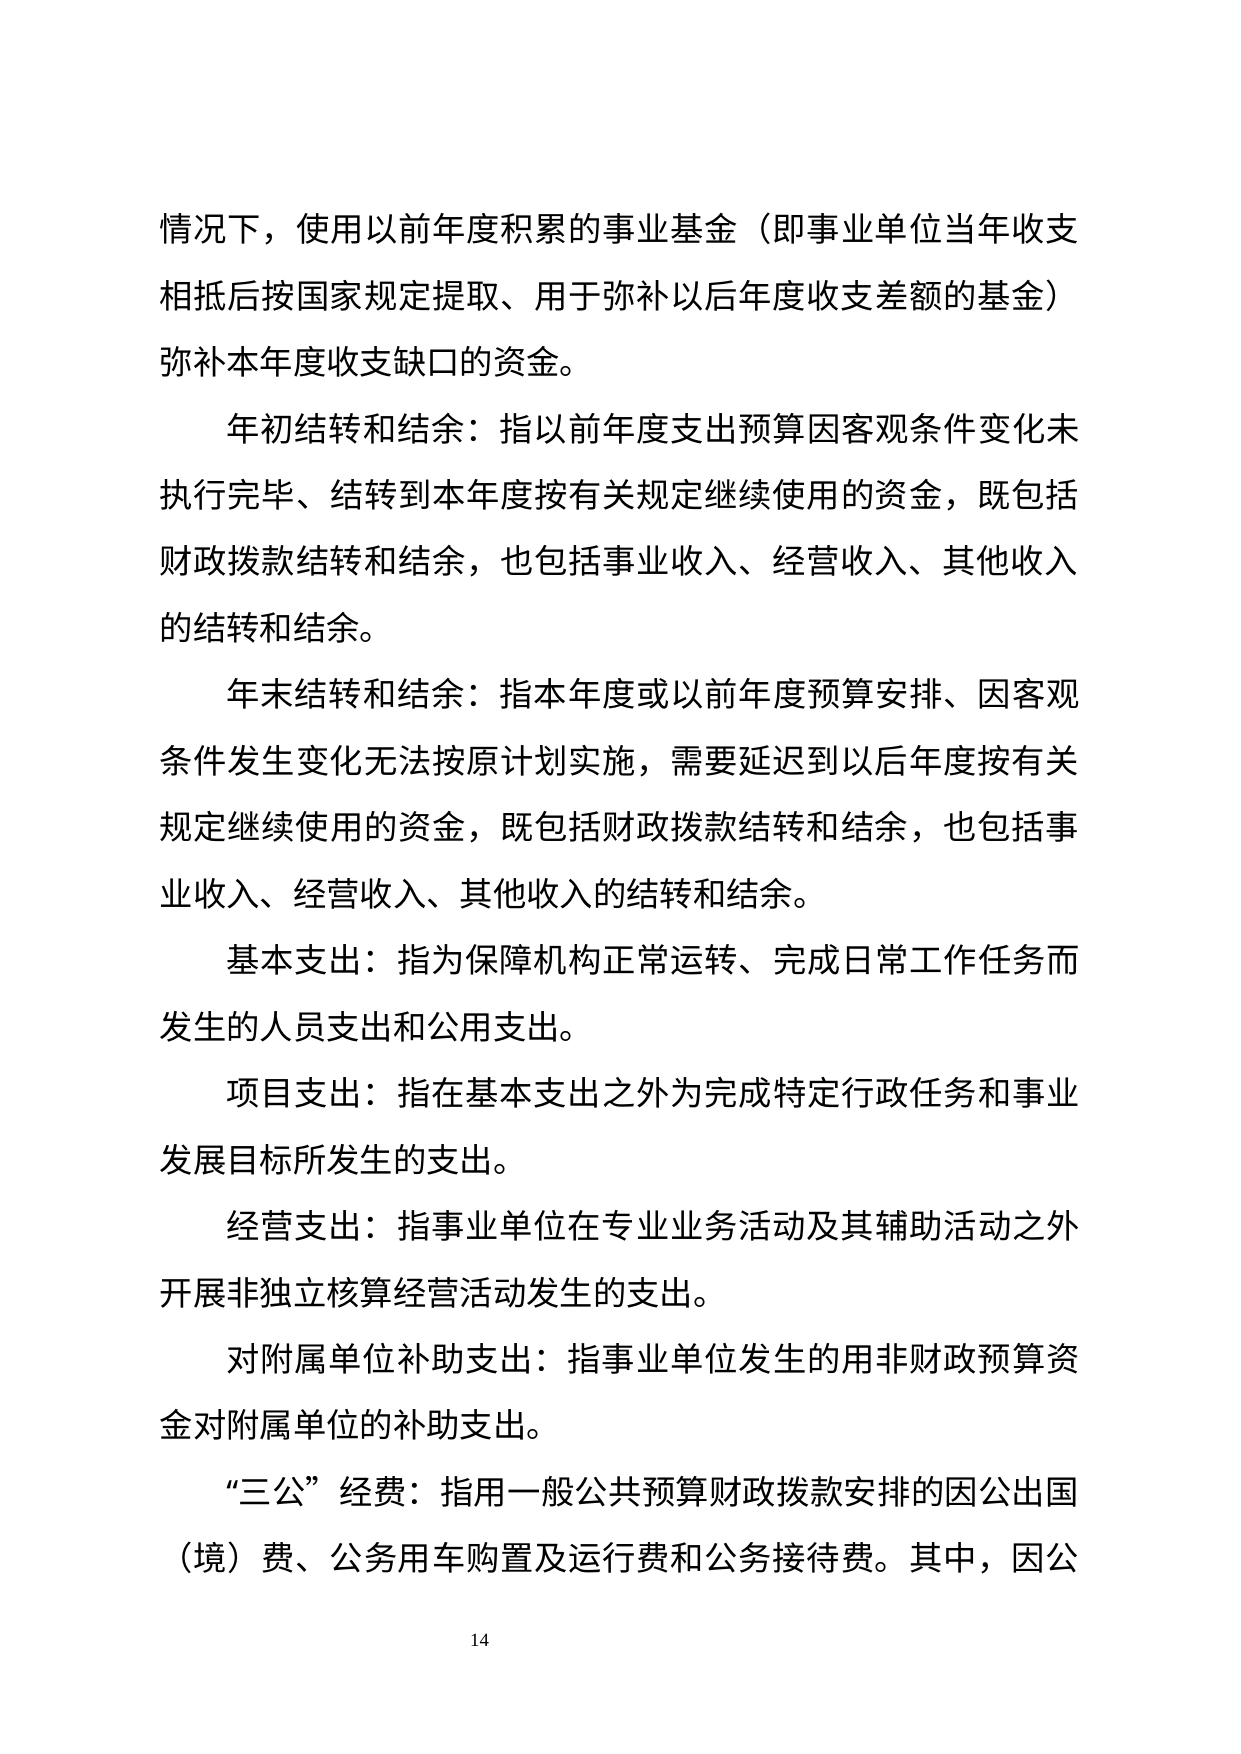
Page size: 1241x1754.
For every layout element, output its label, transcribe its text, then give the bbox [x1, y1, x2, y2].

text 基本支出：指为保障机构正常运转、完成日常工作任务而发生的人员支出和公用支出。 [159, 925, 1081, 1058]
text 项目支出：指在基本支出之外为完成特定行政任务和事业发展目标所发生的支出。 [159, 1058, 1081, 1191]
text 经营支出：指事业单位在专业业务活动及其辅助活动之外开展非独立核算经营活动发生的支出。 [159, 1191, 1081, 1324]
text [159, 1457, 1081, 1589]
text 年末结转和结余：指本年度或以前年度预算安排、因客观条件发生变化无法按原计划实施，需要延迟到以后年度按有关规定继续使用的资金，既包括财政拨款结转和结余，也包括事业收入、经营收入、其他收入的结转和结余。 [159, 659, 1081, 925]
text 对附属单位补助支出：指事业单位发生的用非财政预算资金对附属单位的补助支出。 [159, 1324, 1081, 1457]
text 年初结转和结余：指以前年度支出预算因客观条件变化未执行完毕、结转到本年度按有关规定继续使用的资金，既包括财政拨款结转和结余，也包括事业收入、经营收入、其他收入的结转和结余。 [159, 393, 1081, 659]
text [159, 194, 1081, 393]
